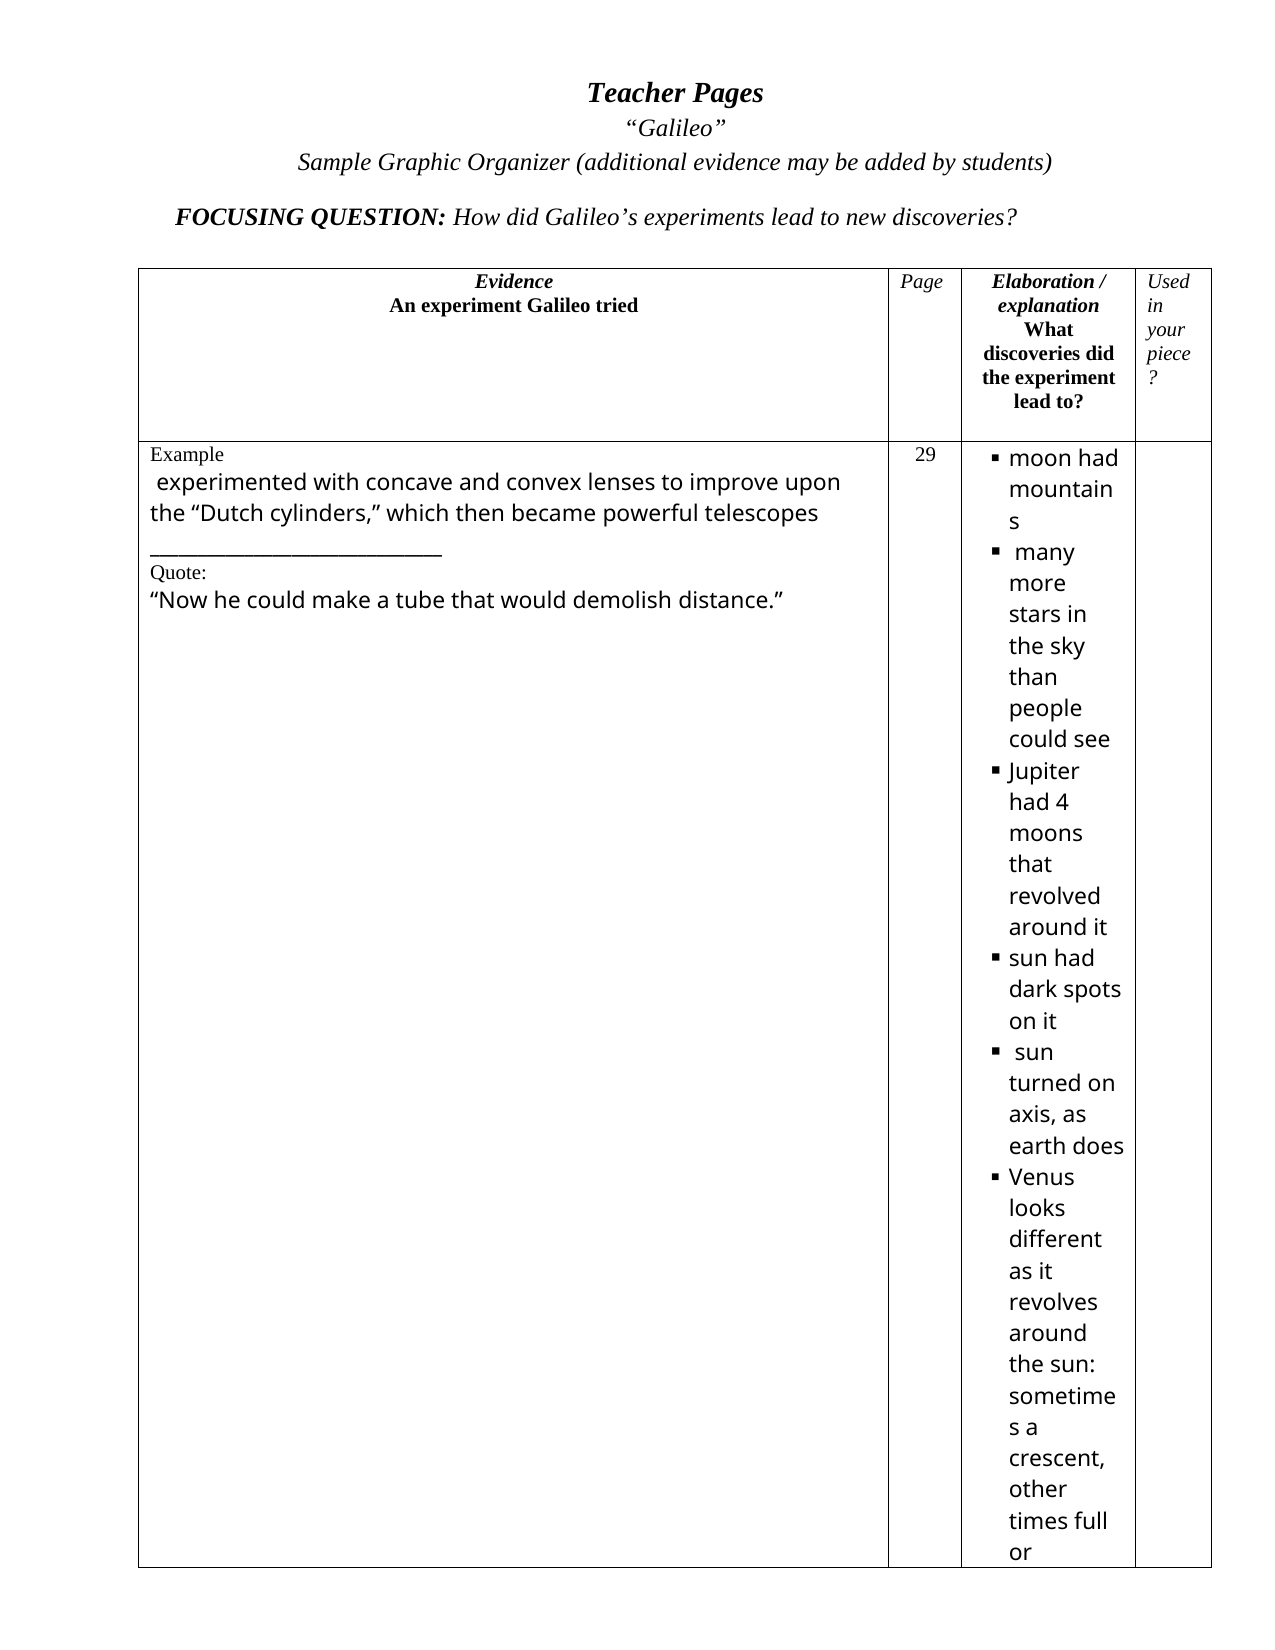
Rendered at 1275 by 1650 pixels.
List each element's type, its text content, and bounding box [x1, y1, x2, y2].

text “Galileo” [150, 113, 1200, 142]
table_header Page [889, 269, 961, 441]
text Teacher Pages [150, 75, 1200, 108]
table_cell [139, 442, 888, 1567]
table_header Used in your piece? [1136, 269, 1211, 441]
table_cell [962, 442, 1135, 1567]
table_cell [1136, 442, 1211, 1567]
table_cell 29 [889, 442, 961, 1567]
text Sample Graphic Organizer (additional evidence may be added by students) [150, 147, 1200, 175]
table_header Elaboration / explanation What discoveries did the experiment lead to? [962, 269, 1135, 441]
table_header Evidence An experiment Galileo tried [139, 269, 888, 441]
text FOCUSING QUESTION: How did Galileo’s experiments lead to new discoveries? [150, 202, 1200, 230]
